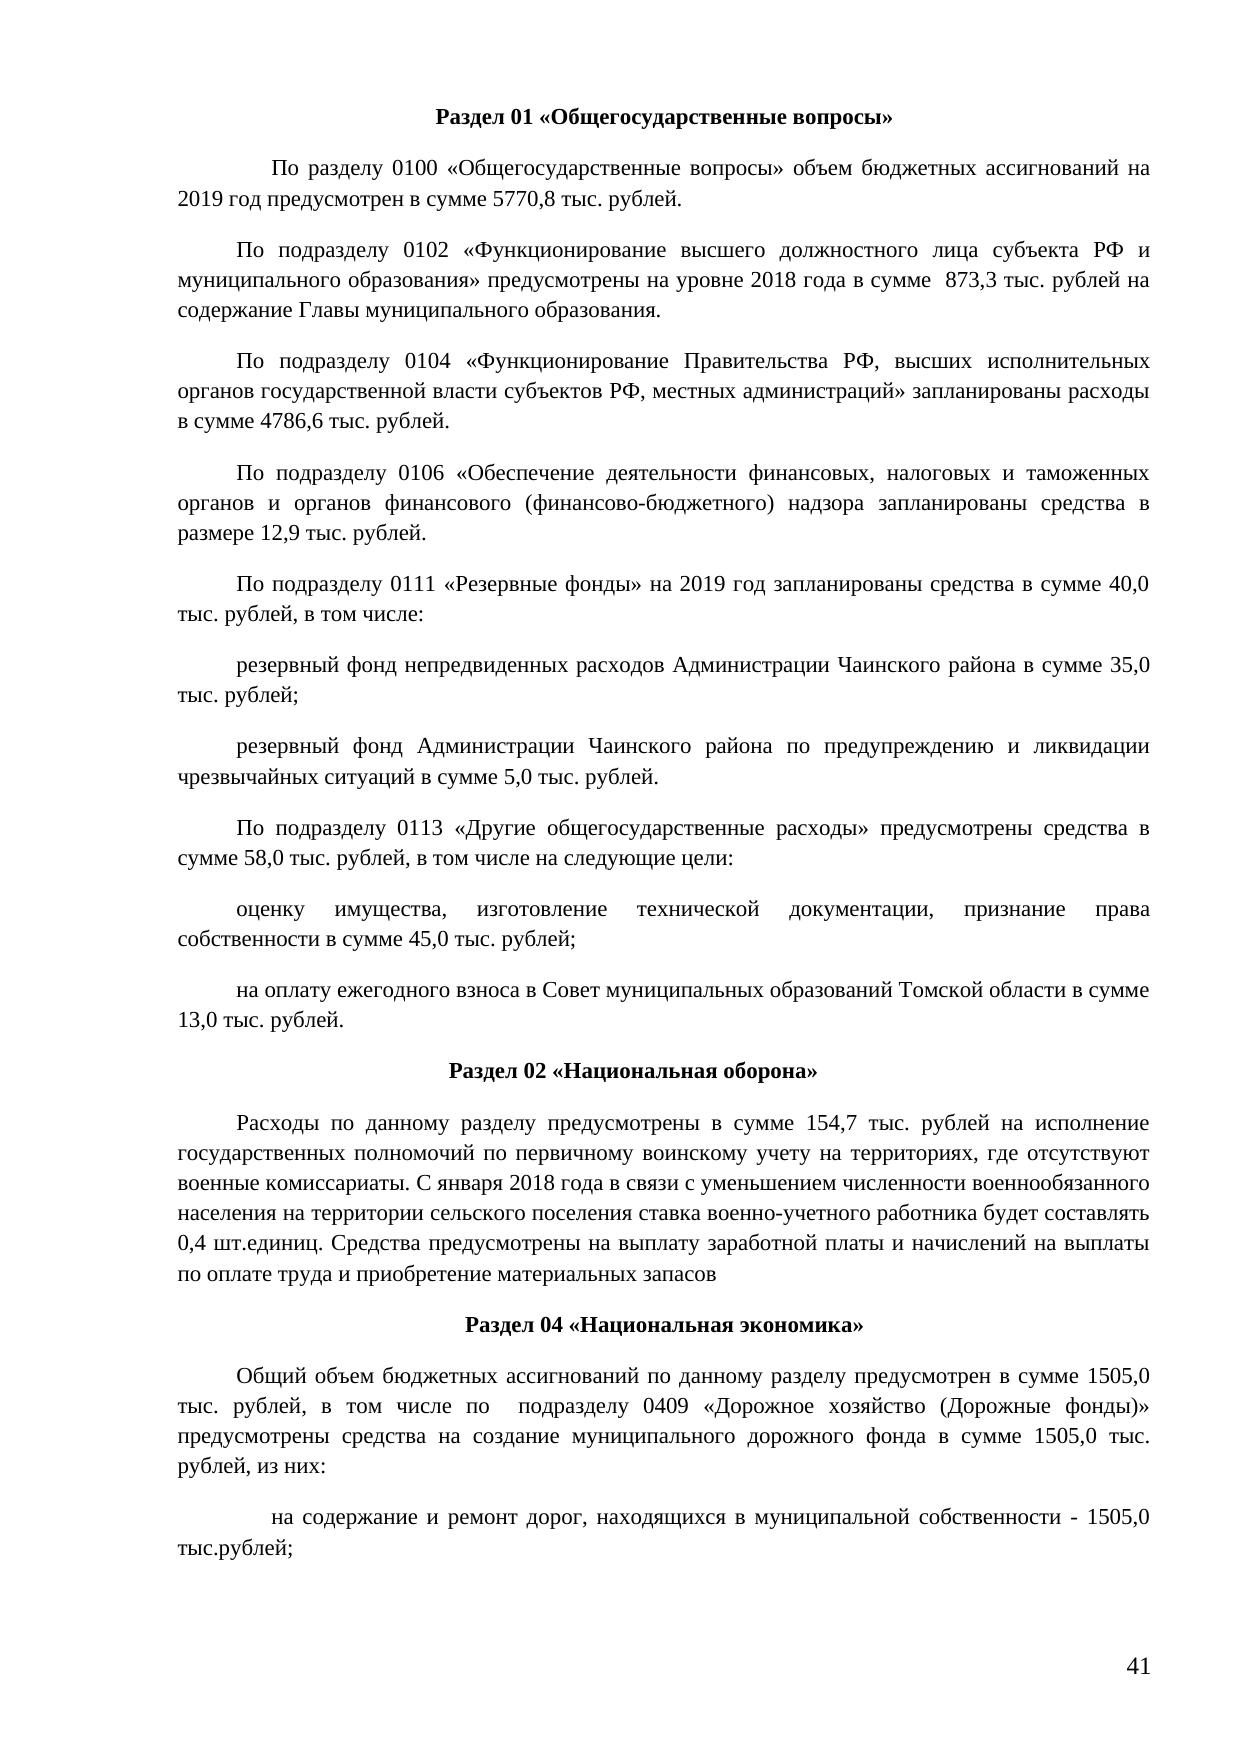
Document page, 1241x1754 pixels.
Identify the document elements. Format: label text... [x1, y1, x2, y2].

text Общий объем бюджетных ассигнований по данному разделу предусмотрен в сумме 1505,0 тыс. рублей, в том числе по подразделу 0409 «Дорожное хозяйство (Дорожные фонды)» предусмотрены средства на создание муниципального дорожного фонда в сумме 1505,0 тыс. рублей, из них: [177, 1362, 1152, 1479]
text оценку имущества, изготовление технической документации, признание права собственности в сумме 45,0 тыс. рублей; [177, 895, 1152, 952]
text По подразделу 0113 «Другие общегосударственные расходы» предусмотрены средства в сумме 58,0 тыс. рублей, в том числе на следующие цели: [177, 814, 1152, 870]
text Расходы по данному разделу предусмотрены в сумме 154,7 тыс. рублей на исполнение государственных полномочий по первичному воинскому учету на территориях, где отсутствуют военные комиссариаты. С января 2018 года в связи с уменьшением численности военнообязанного населения на территории сельского поселения ставка военно-учетного работника будет составлять 0,4 шт.единиц. Средства предусмотрены на выплату заработной платы и начислений на выплаты по оплате труда и приобретение материальных запасов [177, 1109, 1152, 1286]
text резервный фонд непредвиденных расходов Администрации Чаинского района в сумме 35,0 тыс. рублей; [177, 651, 1152, 708]
text Раздел 04 «Национальная экономика» [177, 1311, 1152, 1337]
text По подразделу 0102 «Функционирование высшего должностного лица субъекта РФ и муниципального образования» предусмотрены на уровне 2018 года в сумме 873,3 тыс. рублей на содержание Главы муниципального образования. [177, 236, 1152, 322]
text Раздел 02 «Национальная оборона» [177, 1058, 1152, 1084]
text По разделу 0100 «Общегосударственные вопросы» объем бюджетных ассигнований на 2019 год предусмотрен в сумме 5770,8 тыс. рублей. [177, 154, 1152, 211]
text По подразделу 0104 «Функционирование Правительства РФ, высших исполнительных органов государственной власти субъектов РФ, местных администраций» запланированы расходы в сумме 4786,6 тыс. рублей. [177, 347, 1152, 434]
text Раздел 01 «Общегосударственные вопросы» [177, 103, 1152, 130]
text резервный фонд Администрации Чаинского района по предупреждению и ликвидации чрезвычайных ситуаций в сумме 5,0 тыс. рублей. [177, 733, 1152, 789]
text По подразделу 0106 «Обеспечение деятельности финансовых, налоговых и таможенных органов и органов финансового (финансово-бюджетного) надзора запланированы средства в размере 12,9 тыс. рублей. [177, 459, 1152, 545]
text По подразделу 0111 «Резервные фонды» на 2019 год запланированы средства в сумме 40,0 тыс. рублей, в том числе: [177, 570, 1152, 627]
text на оплату ежегодного взноса в Совет муниципальных образований Томской области в сумме 13,0 тыс. рублей. [177, 976, 1152, 1033]
text на содержание и ремонт дорог, находящихся в муниципальной собственности - 1505,0 тыс.рублей; [177, 1503, 1152, 1560]
